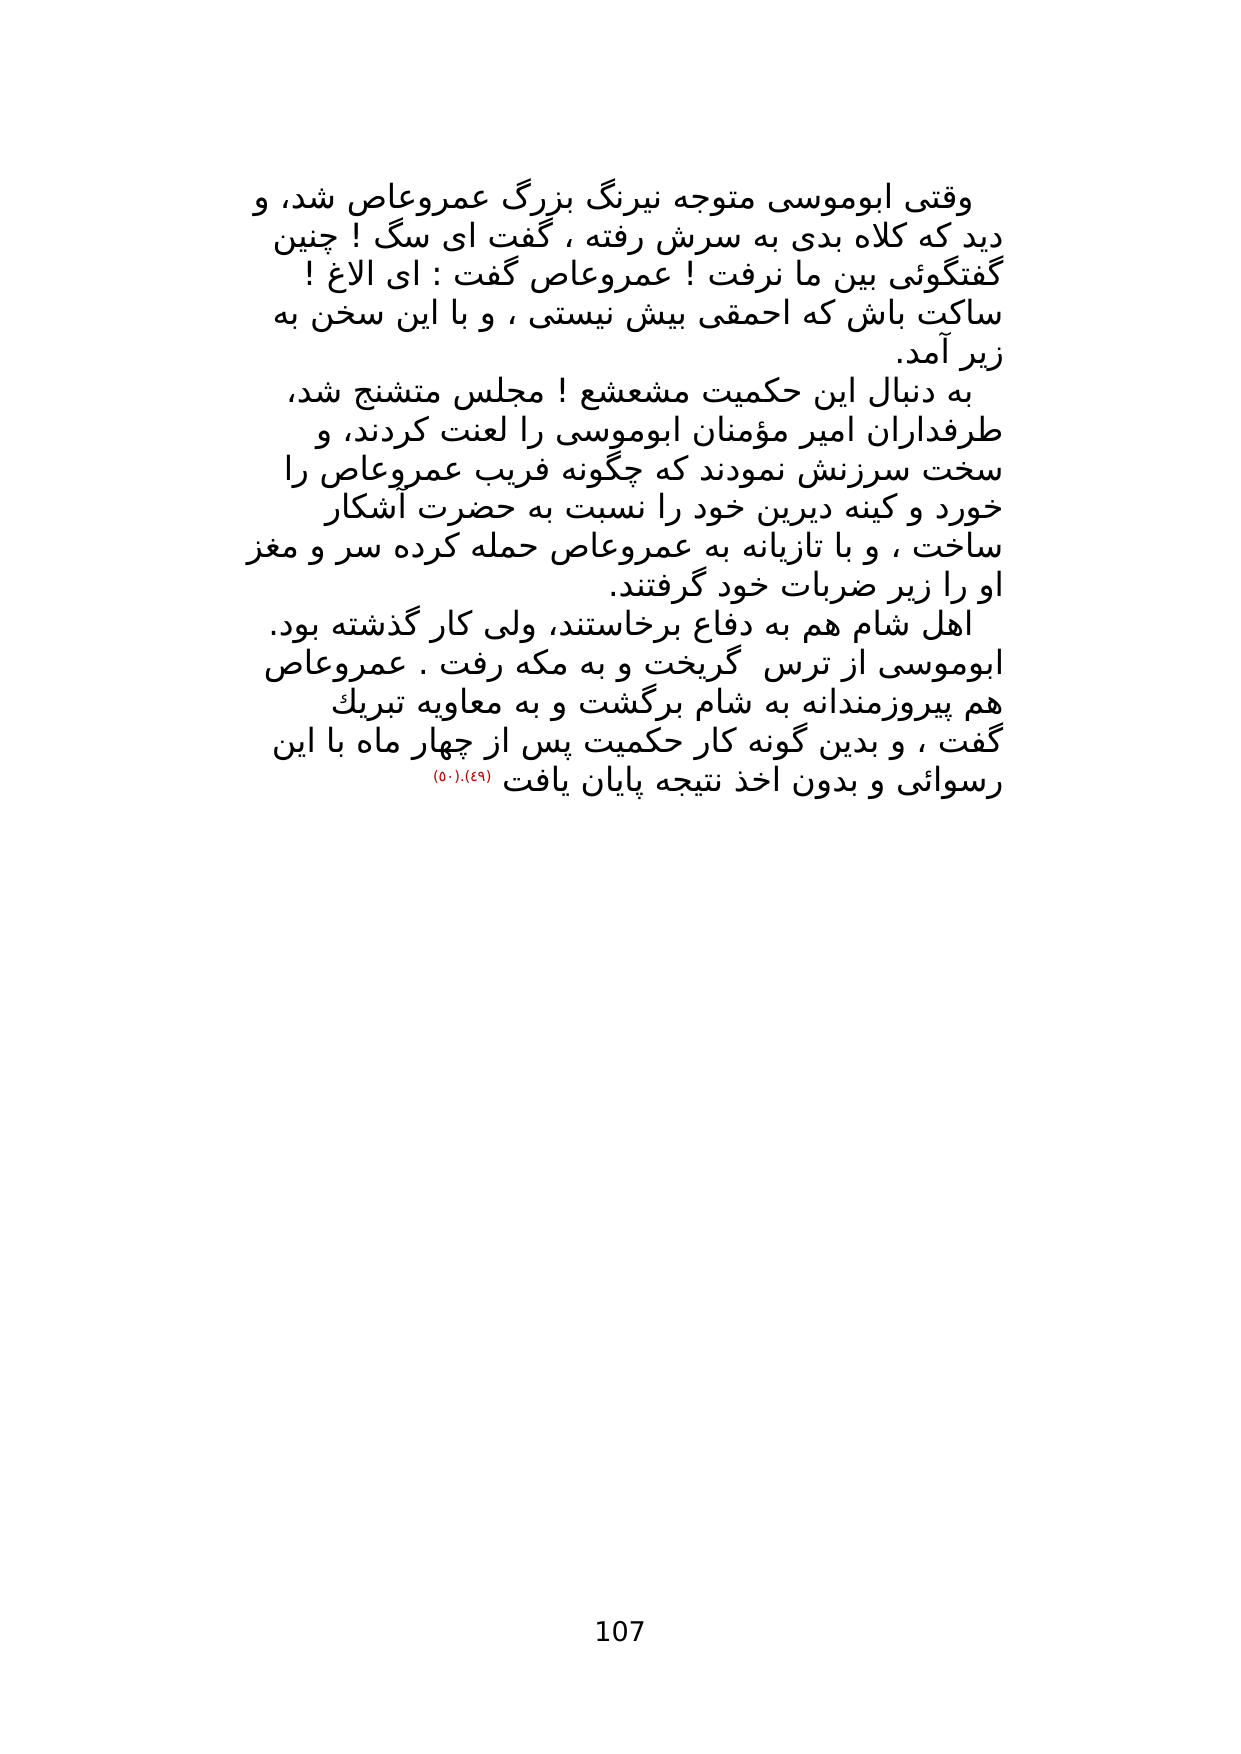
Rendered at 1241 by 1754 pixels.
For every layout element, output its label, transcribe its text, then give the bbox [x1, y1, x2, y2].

text به دنبال اين حكميت مشعشع ! مجلس متشنج شد، طرفداران امير مؤمنان ابوموسى را لعنت كردند، و سخت سرزنش نمودند كه چگونه فريب عمروعاص را خورد و كينه ديرين خود را نسبت به حضرت آشكار ساخت ، و با تازيانه به عمروعاص حمله كرده سر و مغز او را زير ضربات خود گرفتند. [236, 371, 1004, 604]
text وقتى ابوموسى متوجه نيرنگ بزرگ عمروعاص شد، و ديد كه كلاه بدى به سرش رفته ، گفت اى سگ ! چنين گفتگوئى بين ما نرفت ! عمروعاص گفت : اى الاغ ! ساكت باش كه احمقى بيش نيستى ، و با اين سخن به زير آمد. [236, 177, 1004, 371]
text اهل شام هم به دفاع برخاستند، ولى كار گذشته بود. ابوموسى از ترس ‍ گريخت و به مكه رفت . عمروعاص هم پيروزمندانه به شام برگشت و به معاويه تبريك گفت ، و بدين گونه كار حكميت پس از چهار ماه با اين رسوائى و بدون اخذ نتيجه پايان يافت (٤٩).(٥٠) [236, 604, 1004, 799]
